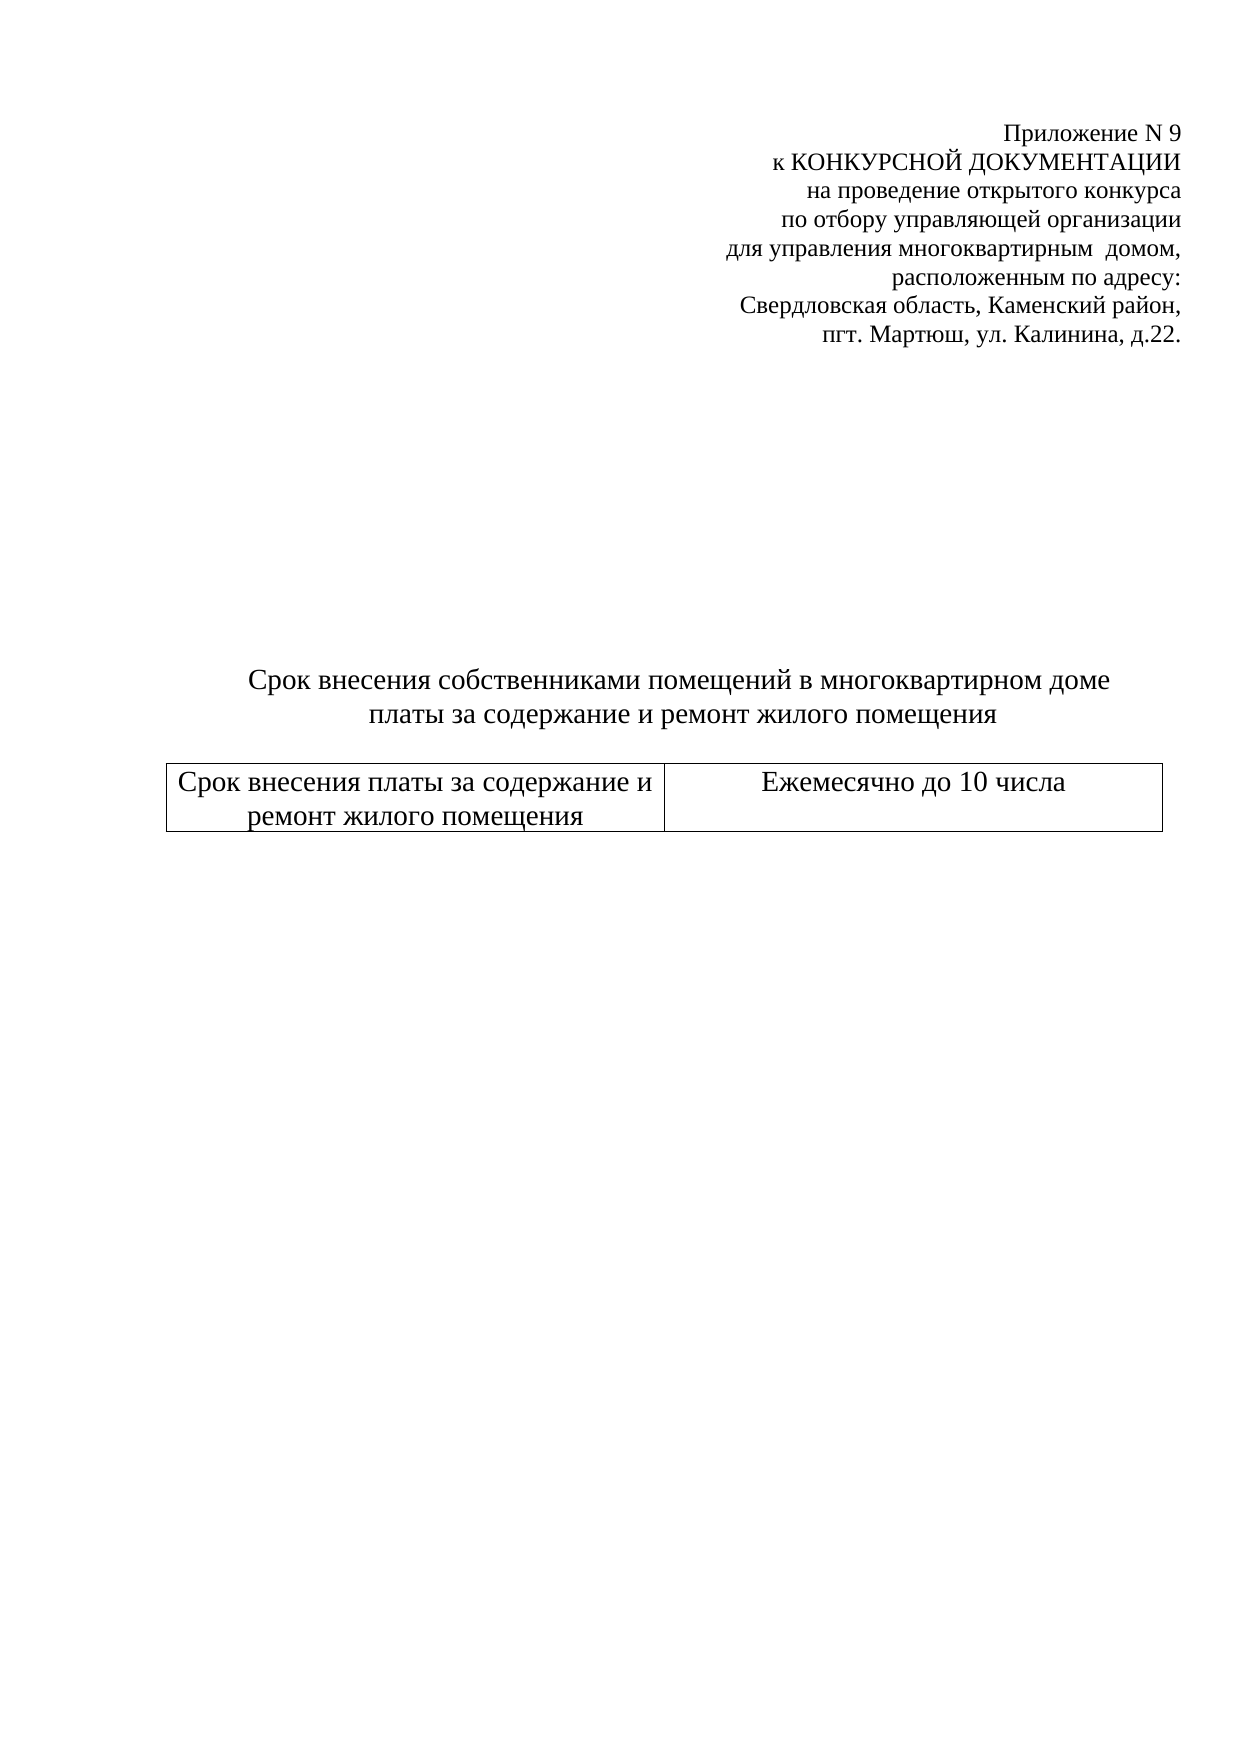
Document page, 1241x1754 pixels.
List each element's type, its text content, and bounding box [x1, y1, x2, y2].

text платы за содержание и ремонт жилого помещения [177, 696, 1181, 729]
list для управления многоквартирным домом, [177, 233, 1181, 262]
list по отбору управляющей организации [177, 204, 1181, 233]
table_header Срок внесения платы за содержание и ремонт жилого помещения [167, 764, 664, 831]
text Срок внесения собственниками помещений в многоквартирном доме [177, 662, 1181, 696]
list расположенным по адресу: [177, 262, 1181, 291]
text к КОНКУРСНОЙ ДОКУМЕНТАЦИИ [177, 147, 1181, 176]
text Свердловская область, Каменский район, [177, 291, 1181, 319]
list на проведение открытого конкурса [177, 176, 1181, 204]
table_header Ежемесячно до 10 числа [665, 764, 1162, 831]
list пгт. Мартюш, ул. Калинина, д.22. [177, 319, 1181, 348]
text Приложение N 9 [177, 118, 1181, 147]
